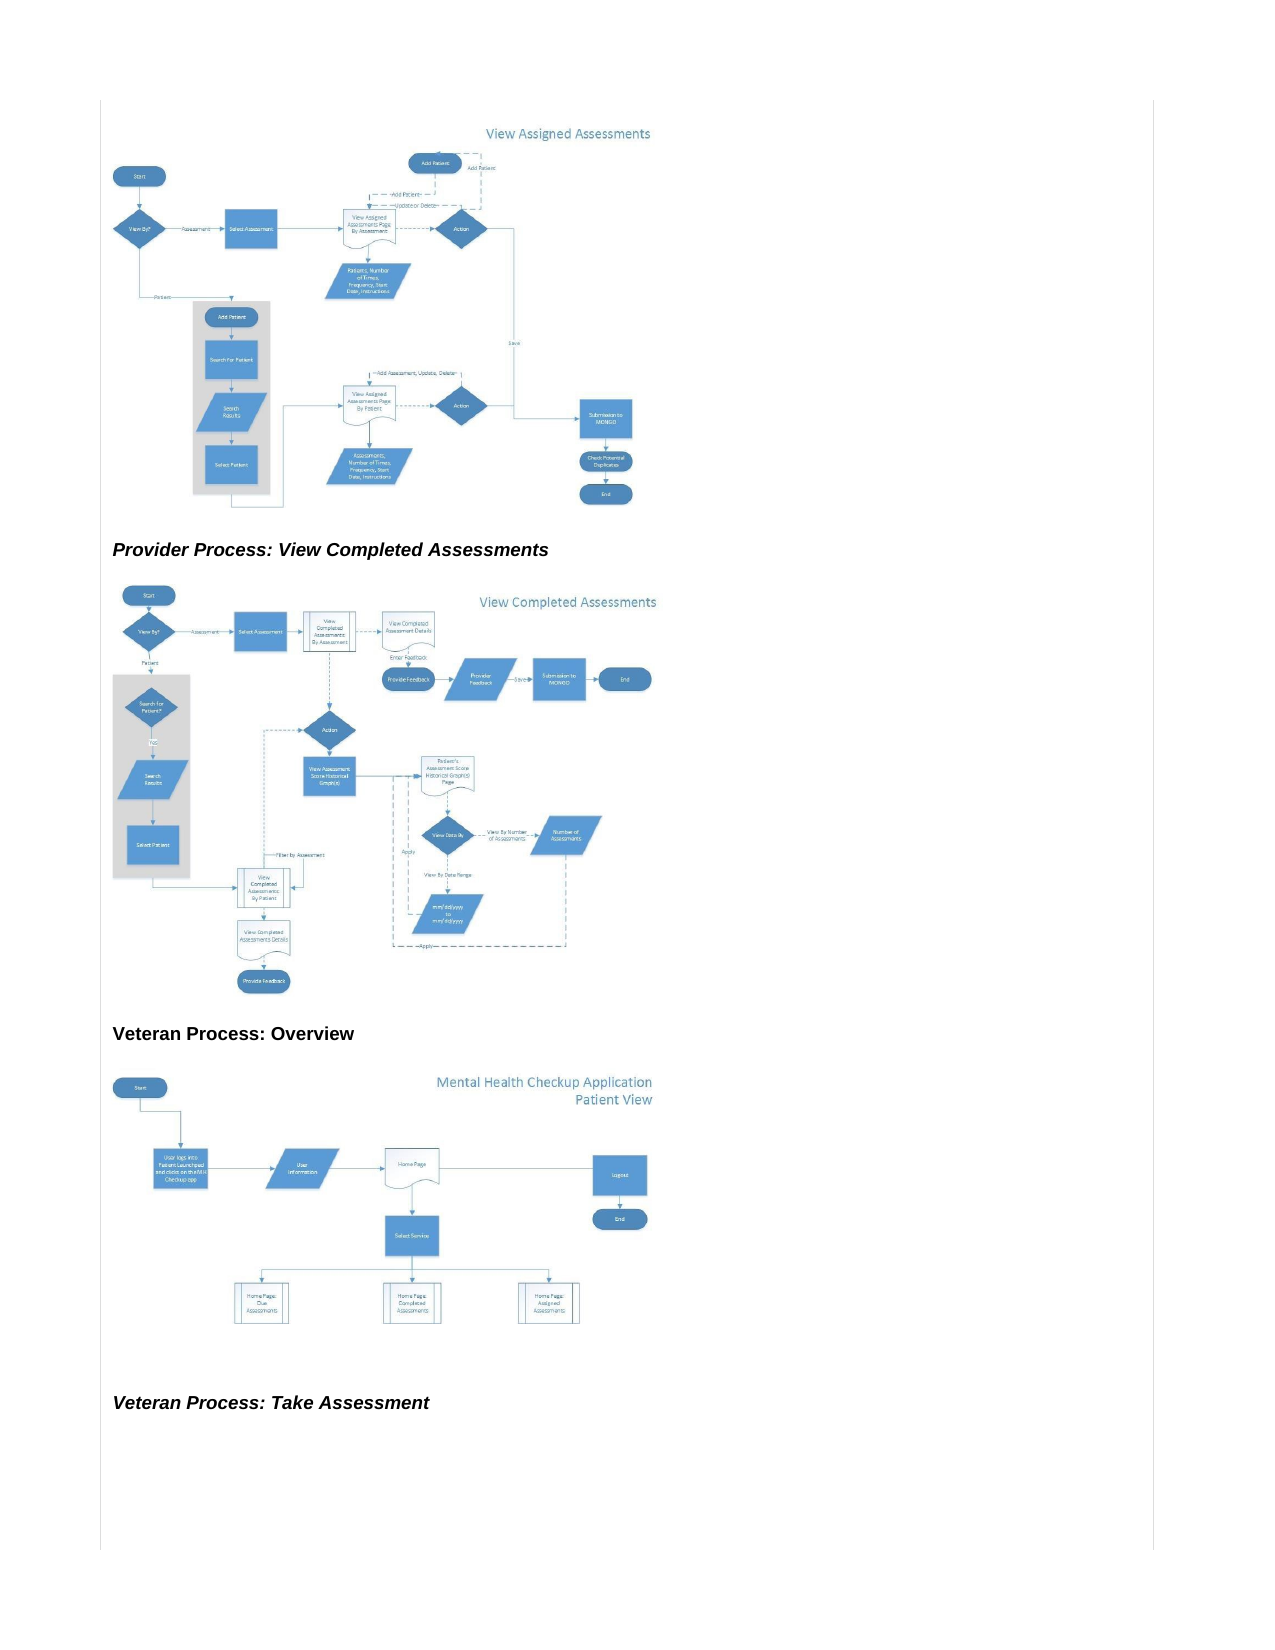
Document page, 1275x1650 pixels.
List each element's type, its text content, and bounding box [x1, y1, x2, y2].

picture [110, 1068, 660, 1324]
text Provider Process: View Completed Assessments [112, 539, 1167, 561]
picture [110, 584, 663, 997]
picture [110, 120, 658, 508]
text Veteran Process: Take Assessment [112, 1392, 1167, 1414]
text Veteran Process: Overview [112, 1023, 1167, 1044]
